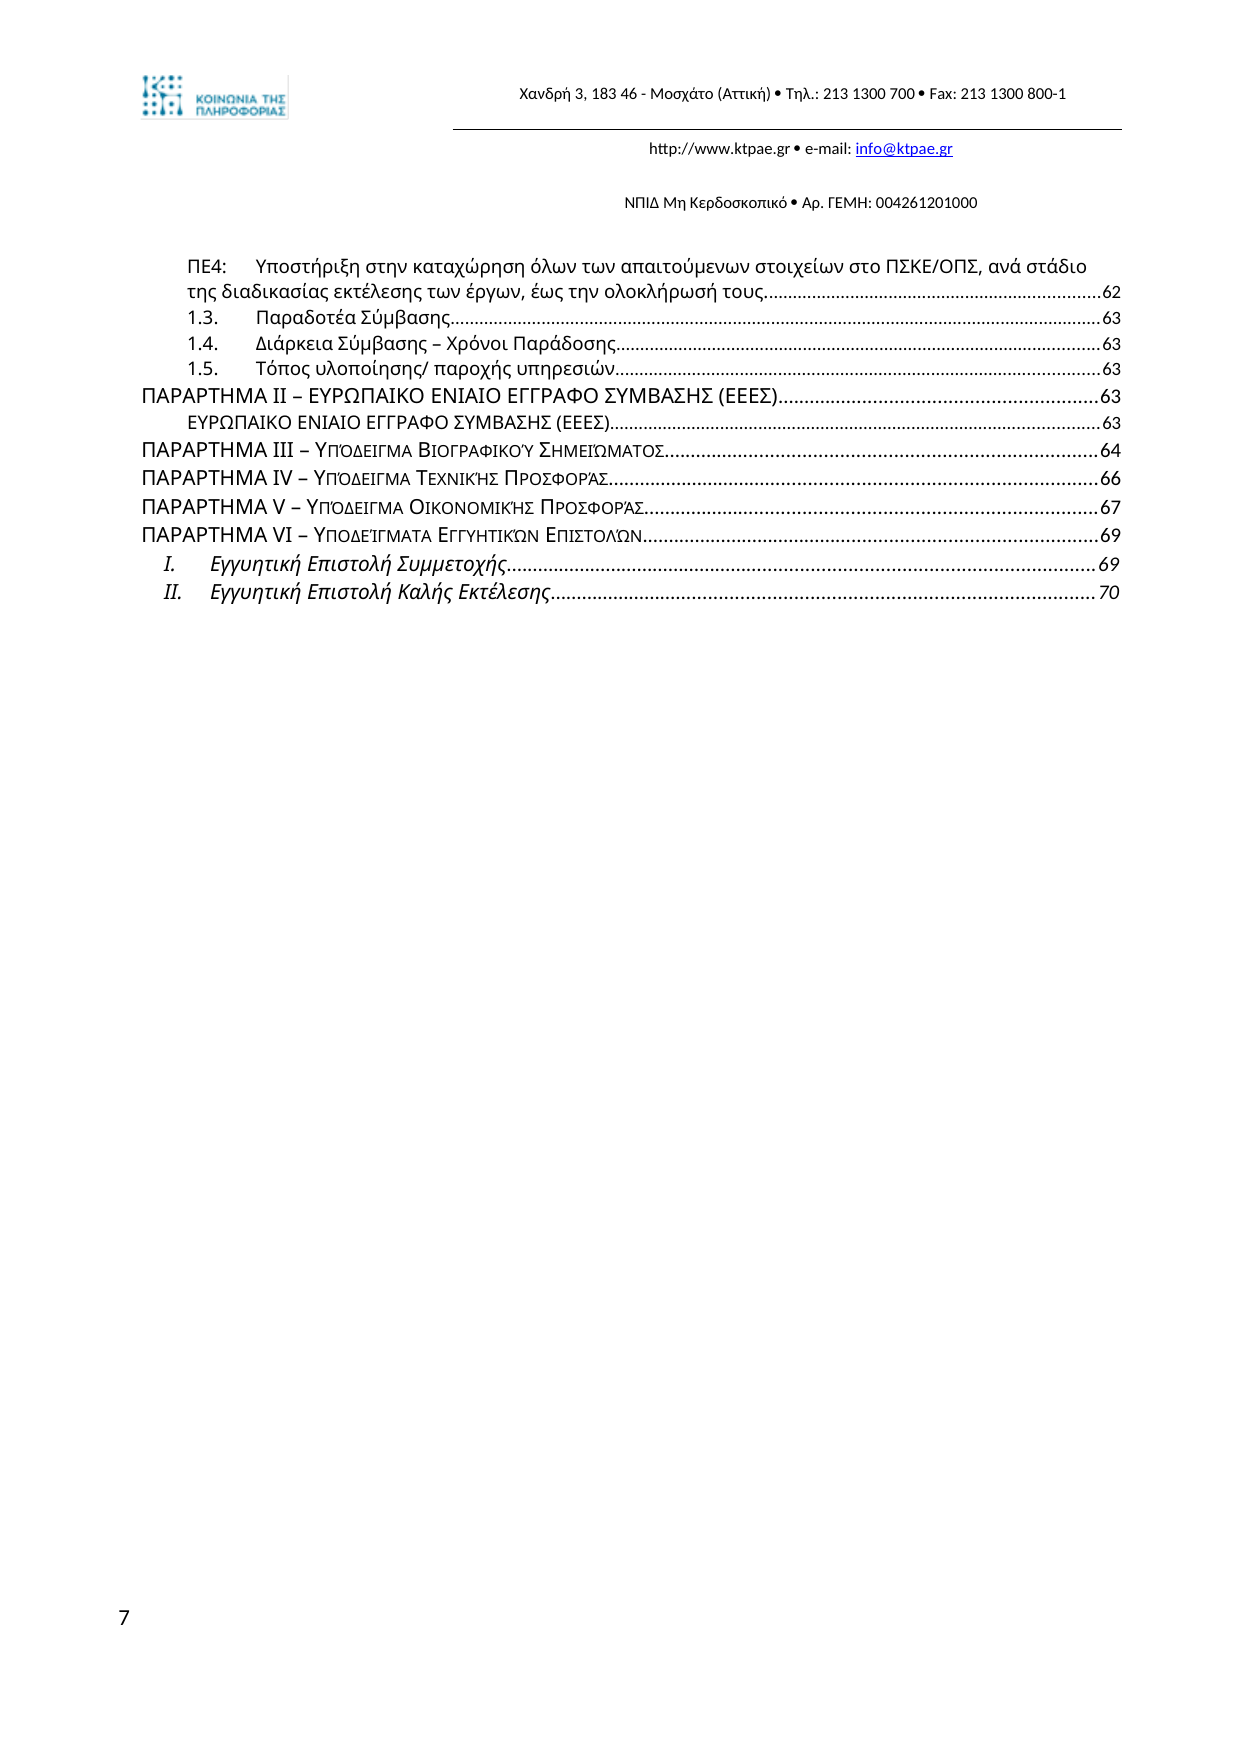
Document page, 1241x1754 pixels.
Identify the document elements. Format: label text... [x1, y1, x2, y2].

text ΠΑΡΑΡΤΗΜΑ ΙΙΙ – Υπόδειγμα Βιογραφικού Σημειώματος 64 [141, 435, 1122, 463]
text I. Εγγυητική Επιστολή Συμμετοχής 69 [164, 549, 1122, 577]
text 1.4. Διάρκεια Σύμβασης – Χρόνοι Παράδοσης 63 [187, 330, 1122, 355]
text II. Εγγυητική Επιστολή Καλής Εκτέλεσης 70 [164, 577, 1122, 606]
text 1.5. Τόπος υλοποίησης/ παροχής υπηρεσιών 63 [187, 355, 1122, 381]
text ΠΑΡΑΡΤΗΜΑ V – Υπόδειγμα Οικονομικής Προσφοράς 67 [141, 492, 1122, 520]
text ΠΑΡΑΡΤΗΜΑ VI – Υποδείγματα Εγγυητικών Επιστολών 69 [141, 520, 1122, 549]
text ΠΑΡΑΡΤΗΜΑ ΙΙ – ΕΥΡΩΠΑΙΚΟ ΕΝΙΑΙΟ ΕΓΓΡΑΦΟ ΣΥΜΒΑΣΗΣ (ΕΕΕΣ) 63 [141, 381, 1122, 409]
text ΠΕ4: Υποστήριξη στην καταχώρηση όλων των απαιτούμενων στοιχείων στο ΠΣΚΕ/ΟΠΣ, ανά στάδιο της διαδικασίας εκτέλεσης των έργων, έως την ολοκλήρωσή τους. 62 [187, 253, 1122, 304]
text 1.3. Παραδοτέα Σύμβασης 63 [187, 304, 1122, 330]
text ΠΑΡΑΡΤΗΜΑ ΙV – Υπόδειγμα Τεχνικής Προσφοράς 66 [141, 463, 1122, 492]
text ΕΥΡΩΠΑΙΚΟ ΕΝΙΑΙΟ ΕΓΓΡΑΦΟ ΣΥΜΒΑΣΗΣ (ΕΕΕΣ) 63 [187, 409, 1122, 435]
picture [140, 75, 289, 121]
